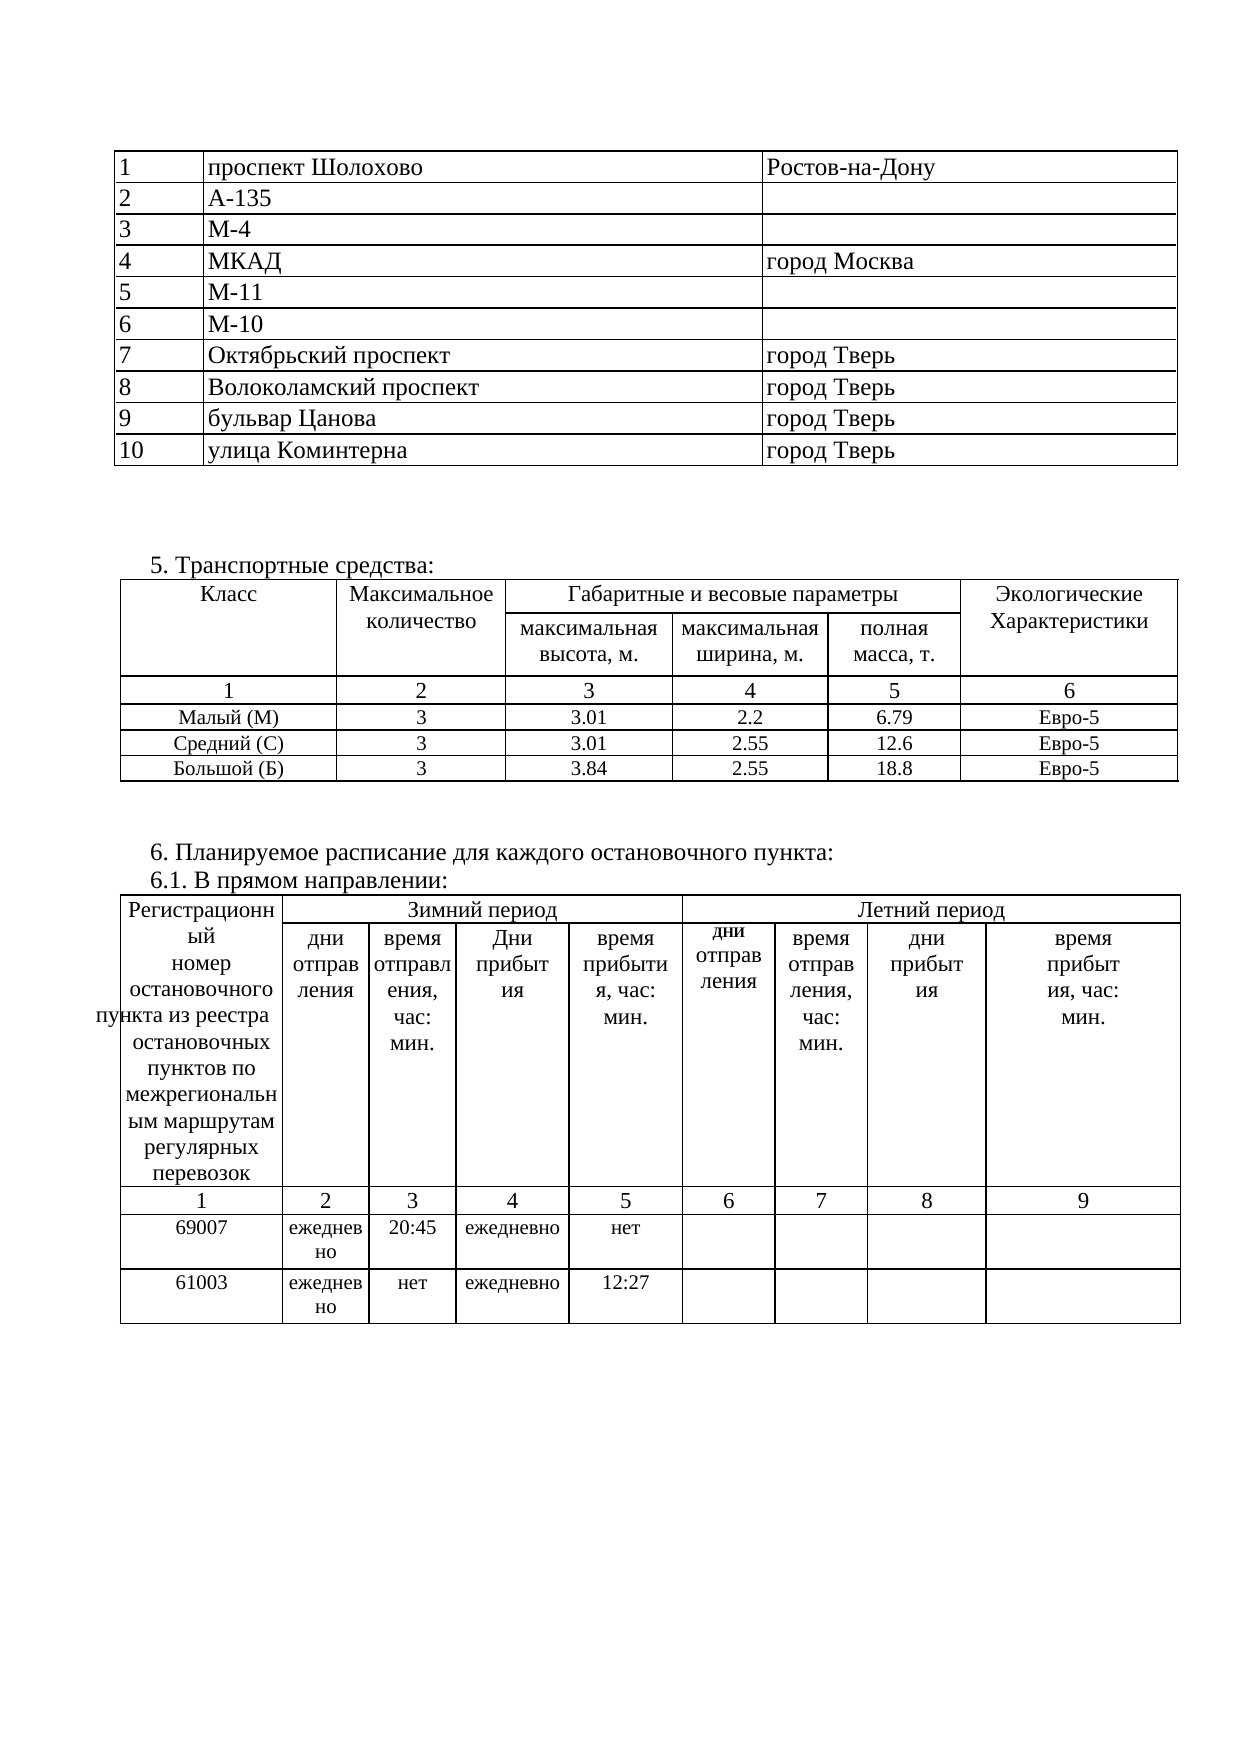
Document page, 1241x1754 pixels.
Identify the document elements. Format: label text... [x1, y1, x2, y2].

table_cell 9 [987, 1187, 1180, 1214]
table_cell Большой (Б) [121, 756, 336, 780]
text 6.1. В прямом направлении: [150, 866, 1090, 894]
table_cell дни отправ ления [283, 924, 368, 1186]
table_cell 12:27 [570, 1270, 682, 1322]
table_cell [987, 1270, 1180, 1322]
table_cell Дни прибыт ия [457, 924, 568, 1186]
table_cell полная масса, т. [829, 614, 960, 675]
table_cell М-11 [204, 277, 762, 307]
table_cell [868, 1270, 985, 1322]
table_cell ежедневно [283, 1215, 368, 1268]
table_cell [776, 1215, 867, 1268]
table_cell 6 [961, 677, 1177, 703]
table_cell максимальная ширина, м. [673, 614, 827, 675]
table_cell 61003 [121, 1270, 282, 1322]
table_cell 4 [457, 1187, 568, 1214]
table_cell время отправ ления, час: мин. [776, 924, 867, 1186]
table_cell 1 [121, 677, 336, 703]
table_cell 3 [506, 677, 672, 703]
table_header Класс [121, 580, 336, 675]
table_cell 2 [283, 1187, 368, 1214]
text 6. Планируемое расписание для каждого остановочного пункта: [150, 837, 1090, 866]
table_cell 5 [115, 277, 203, 307]
text 5. Транспортные средства: [150, 550, 1090, 579]
table_header Максимальное количество [337, 580, 505, 675]
table_cell [683, 1270, 774, 1322]
table_cell 10 [115, 434, 203, 464]
table_cell ежедневно [457, 1215, 568, 1268]
table_cell 3 [337, 731, 505, 754]
table_cell максимальная высота, м. [506, 614, 672, 675]
table_cell [987, 1215, 1180, 1268]
table_cell 8 [868, 1187, 985, 1214]
table_cell город Тверь [763, 433, 1177, 464]
table_cell 7 [776, 1187, 867, 1214]
table_cell время прибыти я, час: мин. [570, 924, 682, 1186]
table_cell город Тверь [763, 402, 1177, 433]
table_cell [763, 213, 1177, 244]
table_cell Октябрьский проспект [204, 340, 762, 370]
table_cell Евро-5 [961, 731, 1177, 754]
table_cell А-135 [204, 183, 762, 213]
table_cell 3.01 [506, 705, 672, 729]
table_cell М-4 [204, 215, 762, 244]
table_cell проспект Шолохово [204, 152, 762, 181]
table_cell Евро-5 [961, 705, 1177, 729]
table_cell [763, 307, 1177, 339]
table_cell 4 [673, 677, 827, 703]
table_cell город Тверь [763, 370, 1177, 402]
table_cell 7 [115, 340, 203, 370]
table_cell 2.2 [673, 705, 827, 729]
table_cell время отправл ения, час: мин. [370, 924, 455, 1186]
table_cell 8 [115, 371, 203, 402]
table_cell 5 [829, 677, 960, 703]
table_cell [763, 181, 1177, 213]
table_cell 5 [570, 1187, 682, 1214]
table_cell Волоколамский проспект [204, 372, 762, 402]
table_cell 3.01 [506, 731, 672, 754]
table_cell М-10 [204, 309, 762, 339]
table_cell 3 [115, 214, 203, 244]
table_cell [868, 1215, 985, 1268]
table_header Габаритные и весовые параметры [506, 580, 960, 612]
table_cell 2.55 [673, 731, 827, 754]
table_cell [683, 1215, 774, 1268]
table_header Зимний период [283, 896, 682, 922]
table_cell 9 [115, 403, 203, 433]
table_cell 2 [115, 183, 203, 213]
table_cell 3 [370, 1187, 455, 1214]
table_cell 1 [115, 152, 203, 181]
table_cell Средний (С) [121, 731, 336, 754]
table_cell дни прибыт ия [868, 924, 985, 1186]
table_header Регистрационный номер остановочного пункта из реестра остановочных пунктов по межрегиональным маршрутам регулярных перевозок [121, 896, 282, 1186]
table_cell 4 [115, 245, 203, 276]
table_cell ежедневно [457, 1270, 568, 1322]
table_cell город Тверь [763, 339, 1177, 370]
table_cell бульвар Цанова [204, 403, 762, 433]
table_cell 12.6 [829, 731, 960, 754]
table_cell 3.84 [506, 756, 672, 780]
table_cell Ростов-на-Дону [763, 152, 1177, 181]
table_cell 2.55 [673, 756, 827, 780]
table_cell 69007 [121, 1215, 282, 1268]
table_cell 3 [337, 756, 505, 780]
table_cell 6.79 [829, 705, 960, 729]
table_cell нет [370, 1270, 455, 1322]
table_cell МКАД [204, 246, 762, 276]
table_cell [763, 276, 1177, 307]
table_cell 20:45 [370, 1215, 455, 1268]
table_cell нет [570, 1215, 682, 1268]
table_header Экологические Характеристики [961, 580, 1177, 675]
table_cell 6 [115, 308, 203, 339]
table_cell улица Коминтерна [204, 435, 762, 464]
table_cell 18.8 [829, 756, 960, 780]
table_cell Малый (М) [121, 705, 336, 729]
table_cell город Москва [763, 244, 1177, 276]
table_cell [776, 1270, 867, 1322]
table_cell ДНИ отправ ления [683, 924, 774, 1186]
table_cell 1 [121, 1187, 282, 1214]
table_cell 6 [683, 1187, 774, 1214]
table_header Летний период [683, 896, 1180, 922]
table_cell время прибыт ия, час: мин. [987, 924, 1180, 1186]
table_cell ежедневно [283, 1270, 368, 1322]
table_cell 2 [337, 677, 505, 703]
table_cell Евро-5 [961, 756, 1177, 780]
table_cell 3 [337, 705, 505, 729]
